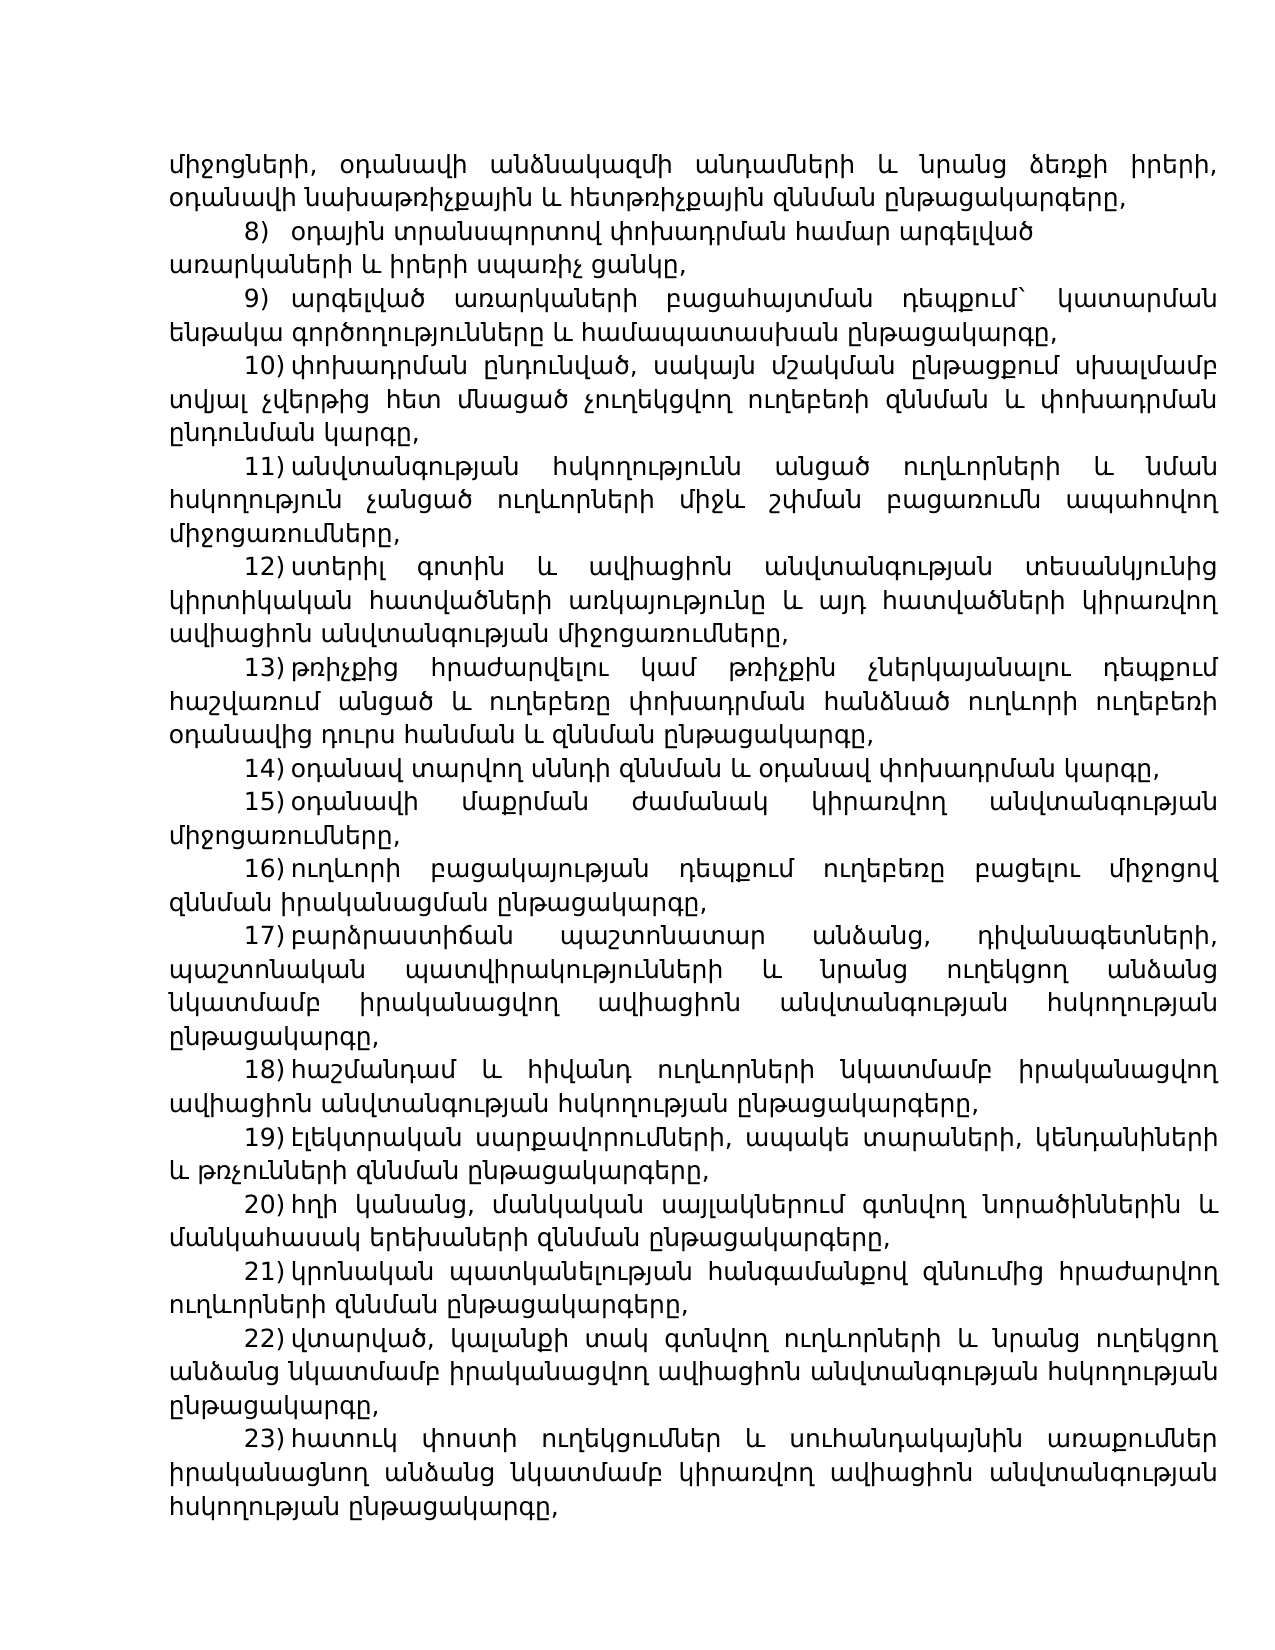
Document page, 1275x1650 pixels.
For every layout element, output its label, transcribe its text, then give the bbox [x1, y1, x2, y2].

list ստերիլ գոտին և ավիացիոն անվտանգության տեսանկյունից կիրտիկական հատվածների առկայությունը և այդ հատվածների կիրառվող ավիացիոն անվտանգության միջոցառումները, [169, 552, 1219, 649]
list օդային տրանսպորտով փոխադրման համար արգելված առարկաների և իրերի սպառիչ ցանկը, [169, 217, 1219, 280]
list անվտանգության հսկողությունն անցած ուղևորների և նման հսկողություն չանցած ուղևորների միջև շփման բացառումն ապահովող միջոցառումները, [169, 452, 1219, 548]
list փոխադրման ընդունված, սակայն մշակման ընթացքում սխալմամբ տվյալ չվերթից հետ մնացած չուղեկցվող ուղեբեռի զննման և փոխադրման ընդունման կարգը, [169, 351, 1219, 447]
list էլեկտրական սարքավորումների, ապակե տարաների, կենդանիների և թռչունների զննման ընթացակարգերը, [169, 1123, 1219, 1185]
list կրոնական պատկանելության հանգամանքով զննումից հրաժարվող ուղևորների զննման ընթացակարգերը, [169, 1257, 1219, 1319]
list թռիչքից հրաժարվելու կամ թռիչքին չներկայանալու դեպքում հաշվառում անցած և ուղեբեռը փոխադրման հանձնած ուղևորի ուղեբեռի օդանավից դուրս հանման և զննման ընթացակարգը, [169, 653, 1219, 749]
list ուղևորի բացակայության դեպքում ուղեբեռը բացելու միջոցով զննման իրականացման ընթացակարգը, [169, 854, 1219, 917]
list օդանավ տարվող սննդի զննման և օդանավ փոխադրման կարգը, [169, 754, 1219, 783]
list բարձրաստիճան պաշտոնատար անձանց, դիվանագետների, պաշտոնական պատվիրակությունների և նրանց ուղեկցող անձանց նկատմամբ իրականացվող ավիացիոն անվտանգության հսկողության ընթացակարգը, [169, 921, 1219, 1051]
list հատուկ փոստի ուղեկցումներ և սուհանդակայնին առաքումներ իրականացնող անձանց նկատմամբ կիրառվող ավիացիոն անվտանգության հսկողության ընթացակարգը, [169, 1424, 1219, 1521]
list հաշմանդամ և հիվանդ ուղևորների նկատմամբ իրականացվող ավիացիոն անվտանգության հսկողության ընթացակարգերը, [169, 1056, 1219, 1118]
list օդանավի մաքրման ժամանակ կիրառվող անվտանգության միջոցառումները, [169, 787, 1219, 850]
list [169, 150, 1219, 213]
list վտարված, կալանքի տակ գտնվող ուղևորների և նրանց ուղեկցող անձանց նկատմամբ իրականացվող ավիացիոն անվտանգության հսկողության ընթացակարգը, [169, 1324, 1219, 1420]
list արգելված առարկաների բացահայտման դեպքում` կատարման ենթակա գործողությունները և համապատասխան ընթացակարգը, [169, 284, 1219, 347]
list հղի կանանց, մանկական սայլակներում գտնվող նորածիններին և մանկահասակ երեխաների զննման ընթացակարգերը, [169, 1190, 1219, 1252]
